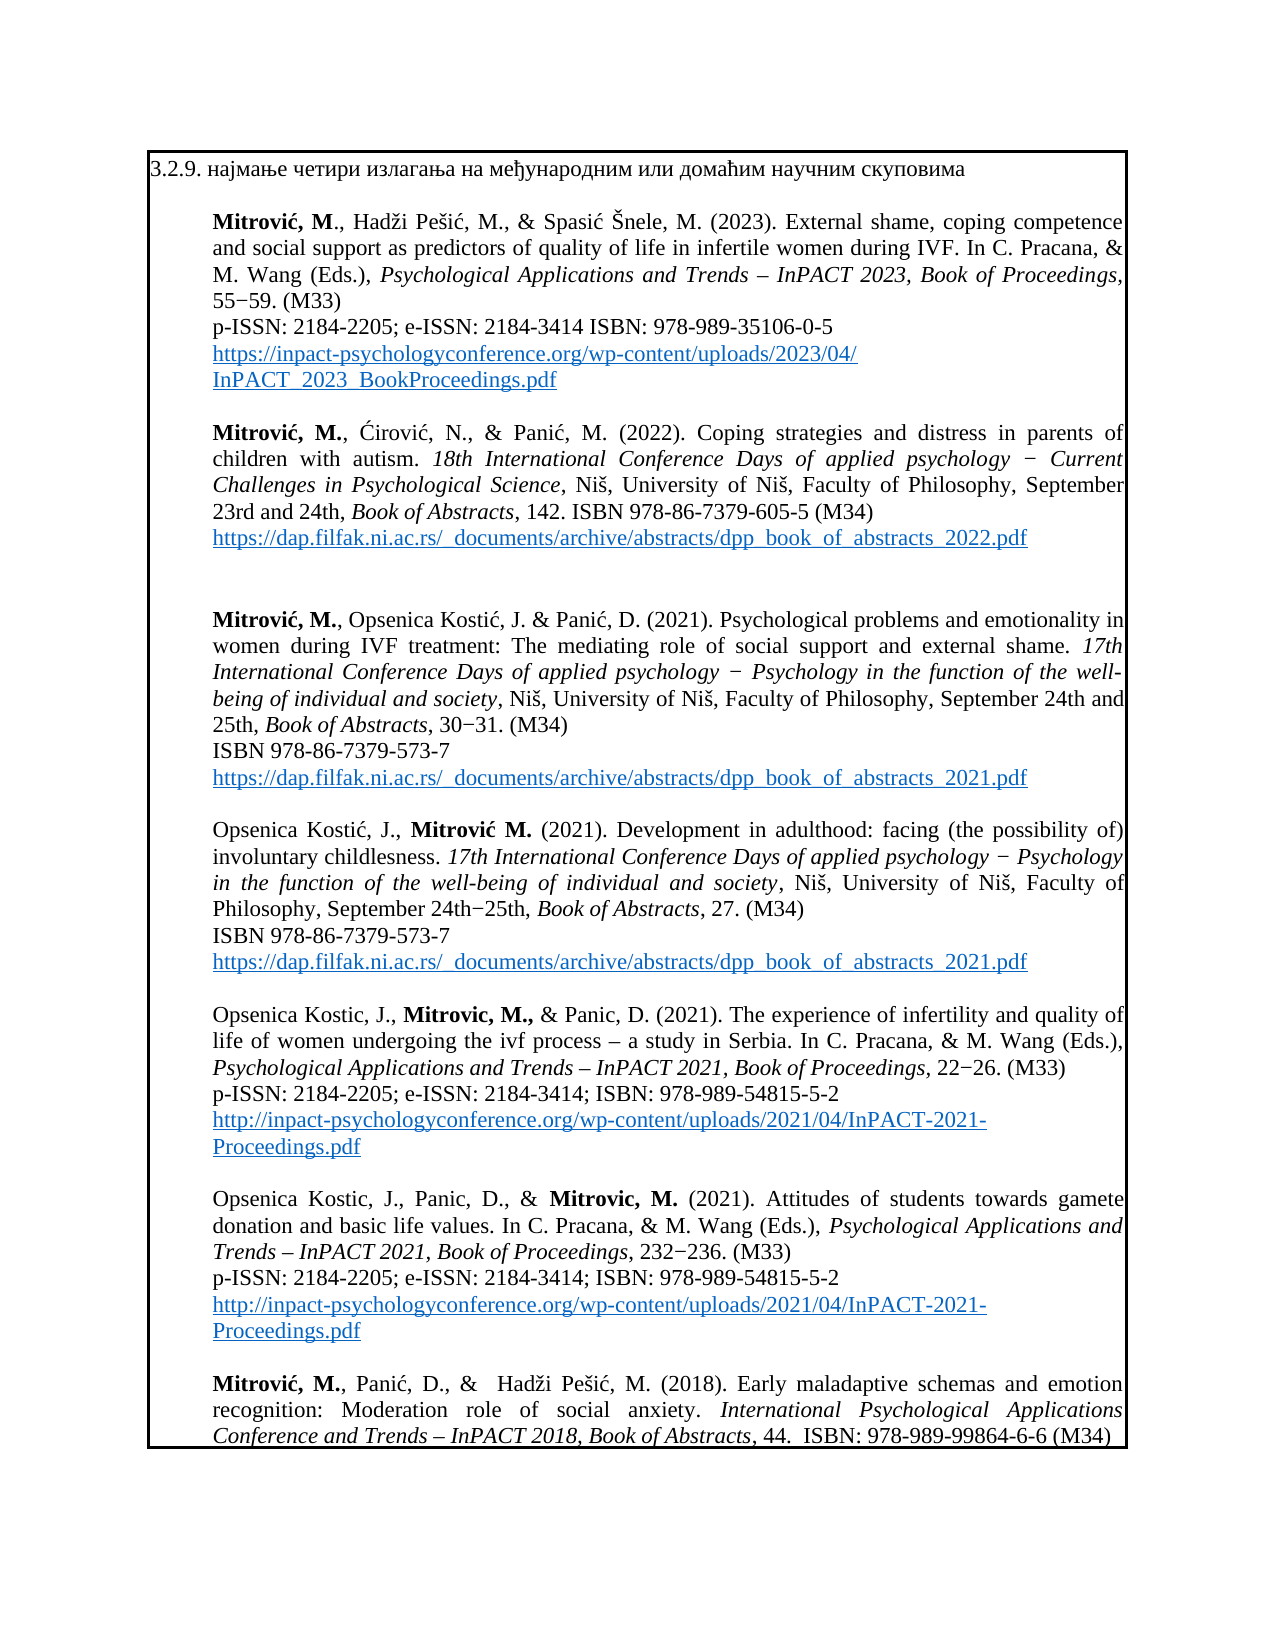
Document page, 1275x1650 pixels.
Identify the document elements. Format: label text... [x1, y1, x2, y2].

text ISBN 978-86-7379-573-7 [150, 737, 1125, 764]
text Mitrović, M., Panić, D., & Hadži Pešić, M. (2018). Early maladaptive schemas and emotion recognition: Мoderation role of social anxiety. International Psychological Applications Conference and Trends – InPACT 2018, Book of Abstracts, 44. ISBN: 978-989-99864-6-6 (M34) [150, 1370, 1125, 1446]
text http://inpact-psychologyconference.org/wp-content/uploads/2021/04/InPACT-2021-Proceedings.pdf [150, 1106, 1125, 1159]
text Opsenica Kostic, J., Mitrovic, M., & Panic, D. (2021). The experience of infertility and quality of life of women undergoing the ivf process – a study in Serbia. In C. Pracana, & M. Wang (Eds.), Psychological Applications and Trends – InPACT 2021, Book of Proceedings, 22−26. (M33) [150, 1001, 1125, 1080]
text https://dap.filfak.ni.ac.rs/_documents/archive/abstracts/dpp_book_of_abstracts_2022.pdf [150, 524, 1125, 579]
text Opsenica Kostić, J., Mitrović M. (2021). Development in adulthood: facing (the possibility of) involuntary childlesness. 17th International Conference Days of applied psychology − Psychology in the function of the well-being of individual and society, Niš, University of Niš, Faculty of Philosophy, September 24th−25th, Book of Abstracts, 27. (M34) [150, 816, 1125, 922]
text p-ISSN: 2184-2205; e-ISSN: 2184-3414; ISBN: 978-989-54815-5-2 [150, 1264, 1125, 1291]
text Mitrović, M., Ćirović, N., & Panić, M. (2022). Coping strategies and distress in parents of children with autism. 18th International Conference Days of applied psychology − Current Challenges in Psychological Science, Niš, University of Niš, Faculty of Philosophy, September 23rd and 24th, Book of Abstracts, 142. ISBN 978-86-7379-605-5 (М34) [150, 419, 1125, 524]
text https://dap.filfak.ni.ac.rs/_documents/archive/abstracts/dpp_book_of_abstracts_2021.pdf [150, 948, 1125, 974]
text Mitrović, M., Opsenica Kostić, J. & Panić, D. (2021). Psychological problems and emotionality in women during IVF treatment: The mediating role of social support and external shame. 17th International Conference Days of applied psychology − Psychology in the function of the well-being of individual and society, Niš, University of Niš, Faculty of Philosophy, September 24th and 25th, Book of Abstracts, 30−31. (М34) [150, 606, 1125, 737]
text ISBN 978-86-7379-573-7 [150, 922, 1125, 948]
text http://inpact-psychologyconference.org/wp-content/uploads/2021/04/InPACT-2021-Proceedings.pdf [150, 1291, 1125, 1343]
text p-ISSN: 2184-2205; e-ISSN: 2184-3414 ISBN: 978-989-35106-0-5 [150, 313, 1125, 340]
text https://inpact-psychologyconference.org/wp-content/uploads/2023/04/InPACT_2023_BookProceedings.pdf [150, 340, 1125, 392]
text p-ISSN: 2184-2205; e-ISSN: 2184-3414; ISBN: 978-989-54815-5-2 [150, 1080, 1125, 1106]
text 3.2.9. најмање четири излагања на међународним или домаћим научним скуповима [150, 153, 1125, 182]
text Mitrović, M., Hadži Pešić, M., & Spasić Šnele, M. (2023). External shame, coping competence and social support as predictors of quality of life in infertile women during IVF. In C. Pracana, & M. Wang (Eds.), Psychological Applications and Trends – InPACT 2023, Book of Proceedings, 55−59. (М33) [150, 208, 1125, 313]
text https://dap.filfak.ni.ac.rs/_documents/archive/abstracts/dpp_book_of_abstracts_2021.pdf [150, 764, 1125, 790]
text Opsenica Kostic, J., Panic, D., & Mitrovic, M. (2021). Attitudes of students towards gamete donation and basic life values. In C. Pracana, & M. Wang (Eds.), Psychological Applications and Trends – InPACT 2021, Book of Proceedings, 232−236. (M33) [150, 1185, 1125, 1264]
